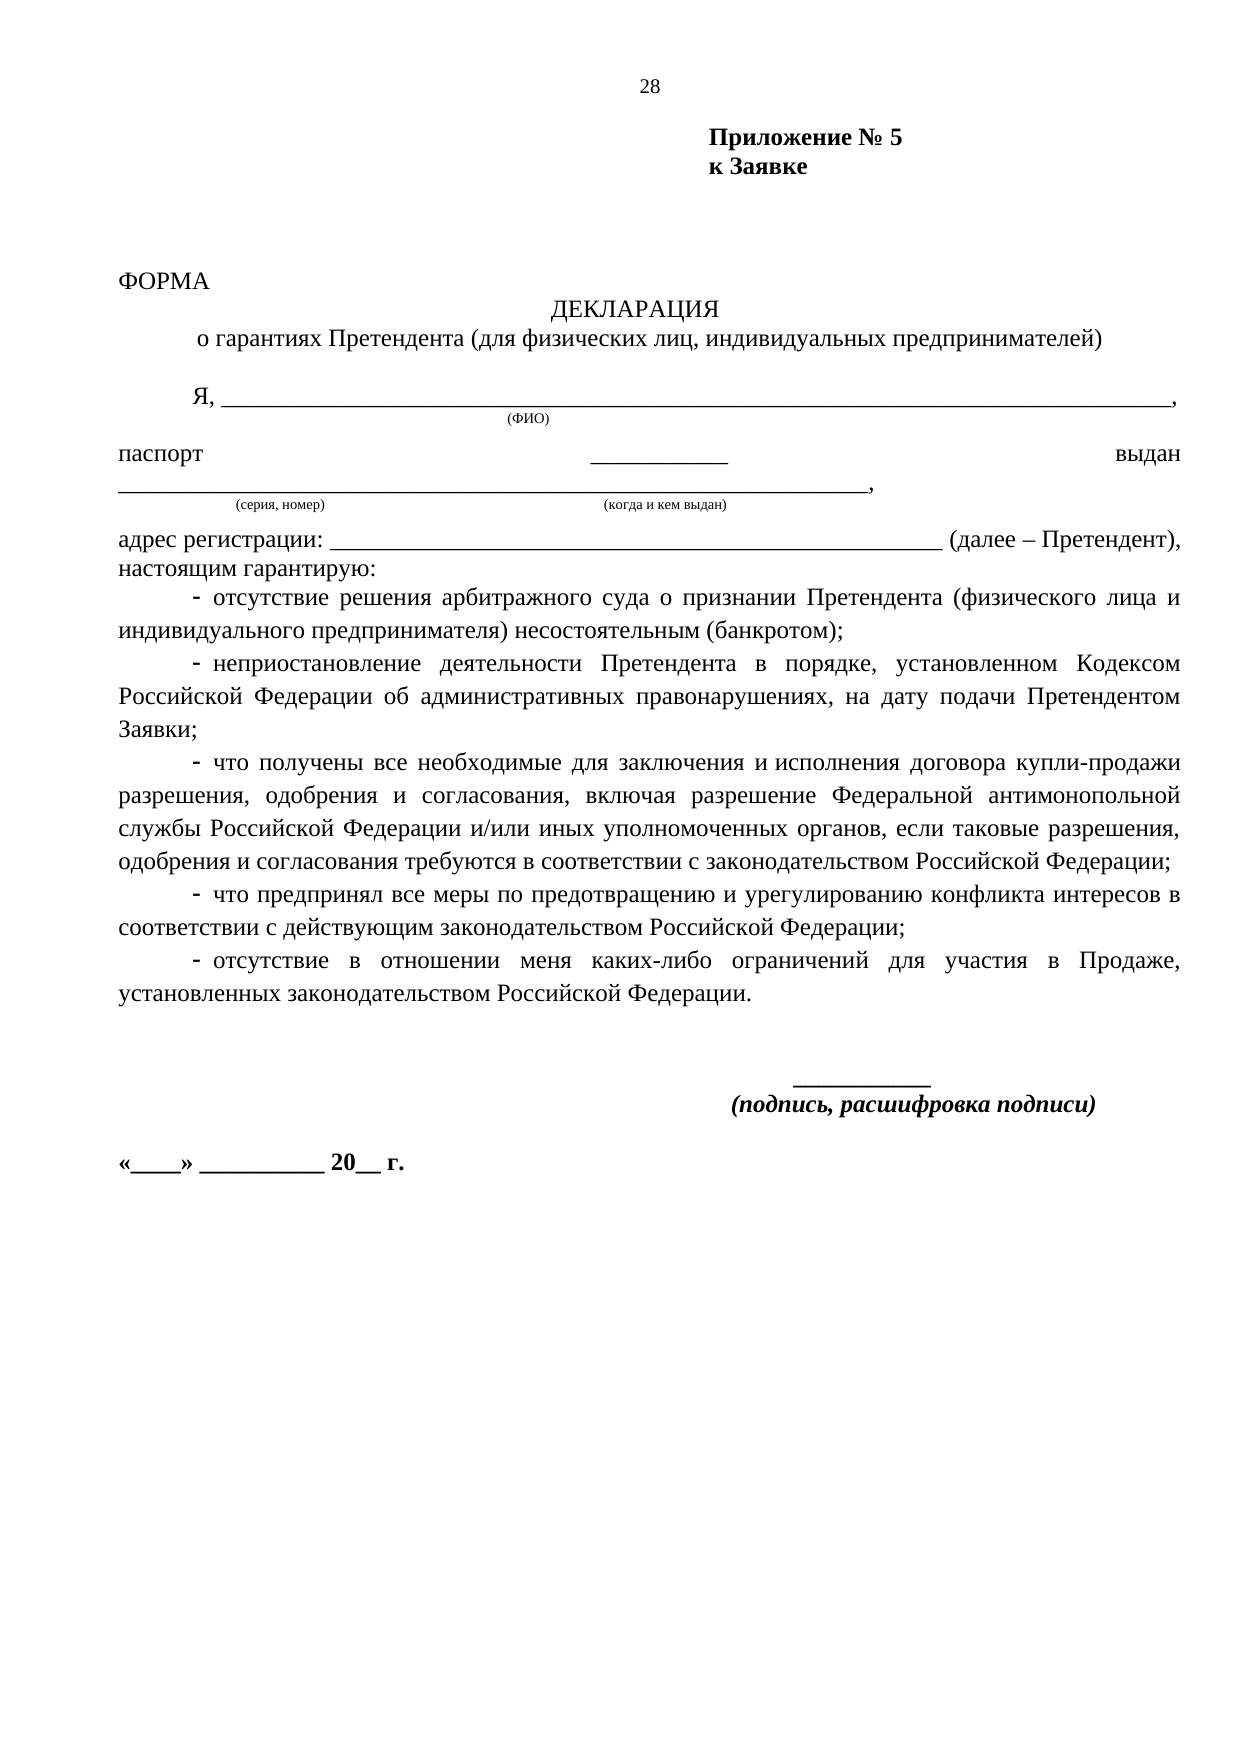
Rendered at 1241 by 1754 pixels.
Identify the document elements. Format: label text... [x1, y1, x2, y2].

text паспорт ___________ выдан ____________________________________________________________, [118, 438, 1181, 496]
text (ФИО) [118, 409, 1181, 438]
text о гарантиях Претендента (для физических лиц, индивидуальных предпринимателей) [118, 323, 1181, 352]
list отсутствие в отношении меня каких-либо ограничений для участия в Продаже, установленных законодательством Российской Федерации. [118, 945, 1181, 1007]
text ДЕКЛАРАЦИЯ [88, 294, 1181, 323]
list что получены все необходимые для заключения и исполнения договора купли-продажи разрешения, одобрения и согласования, включая разрешение Федеральной антимонопольной службы Российской Федерации и/или иных уполномоченных органов, если таковые разрешения, одобрения и согласования требуются в соответствии с законодательством Российской Федерации; [118, 747, 1181, 875]
text ___________ (подпись, расшифровка подписи) [118, 1061, 1181, 1118]
list что предпринял все меры по предотвращению и урегулированию конфликта интересов в соответствии с действующим законодательством Российской Федерации; [118, 879, 1181, 941]
list отсутствие решения арбитражного суда о признании Претендента (физического лица и индивидуального предпринимателя) несостоятельным (банкротом); [118, 582, 1181, 644]
text адрес регистрации: _________________________________________________ (далее – Претендент), настоящим гарантирую: [118, 524, 1181, 582]
text Я, ____________________________________________________________________________, [118, 381, 1181, 409]
text ФОРМА [118, 266, 1181, 294]
text к Заявке [709, 151, 1181, 179]
text (серия, номер) (когда и кем выдан) [118, 496, 1181, 524]
list неприостановление деятельности Претендента в порядке, установленном Кодексом Российской Федерации об административных правонарушениях, на дату подачи Претендентом Заявки; [118, 648, 1181, 743]
text Приложение № 5 [709, 122, 1181, 151]
text «____» __________ 20__ г. [118, 1147, 1181, 1176]
